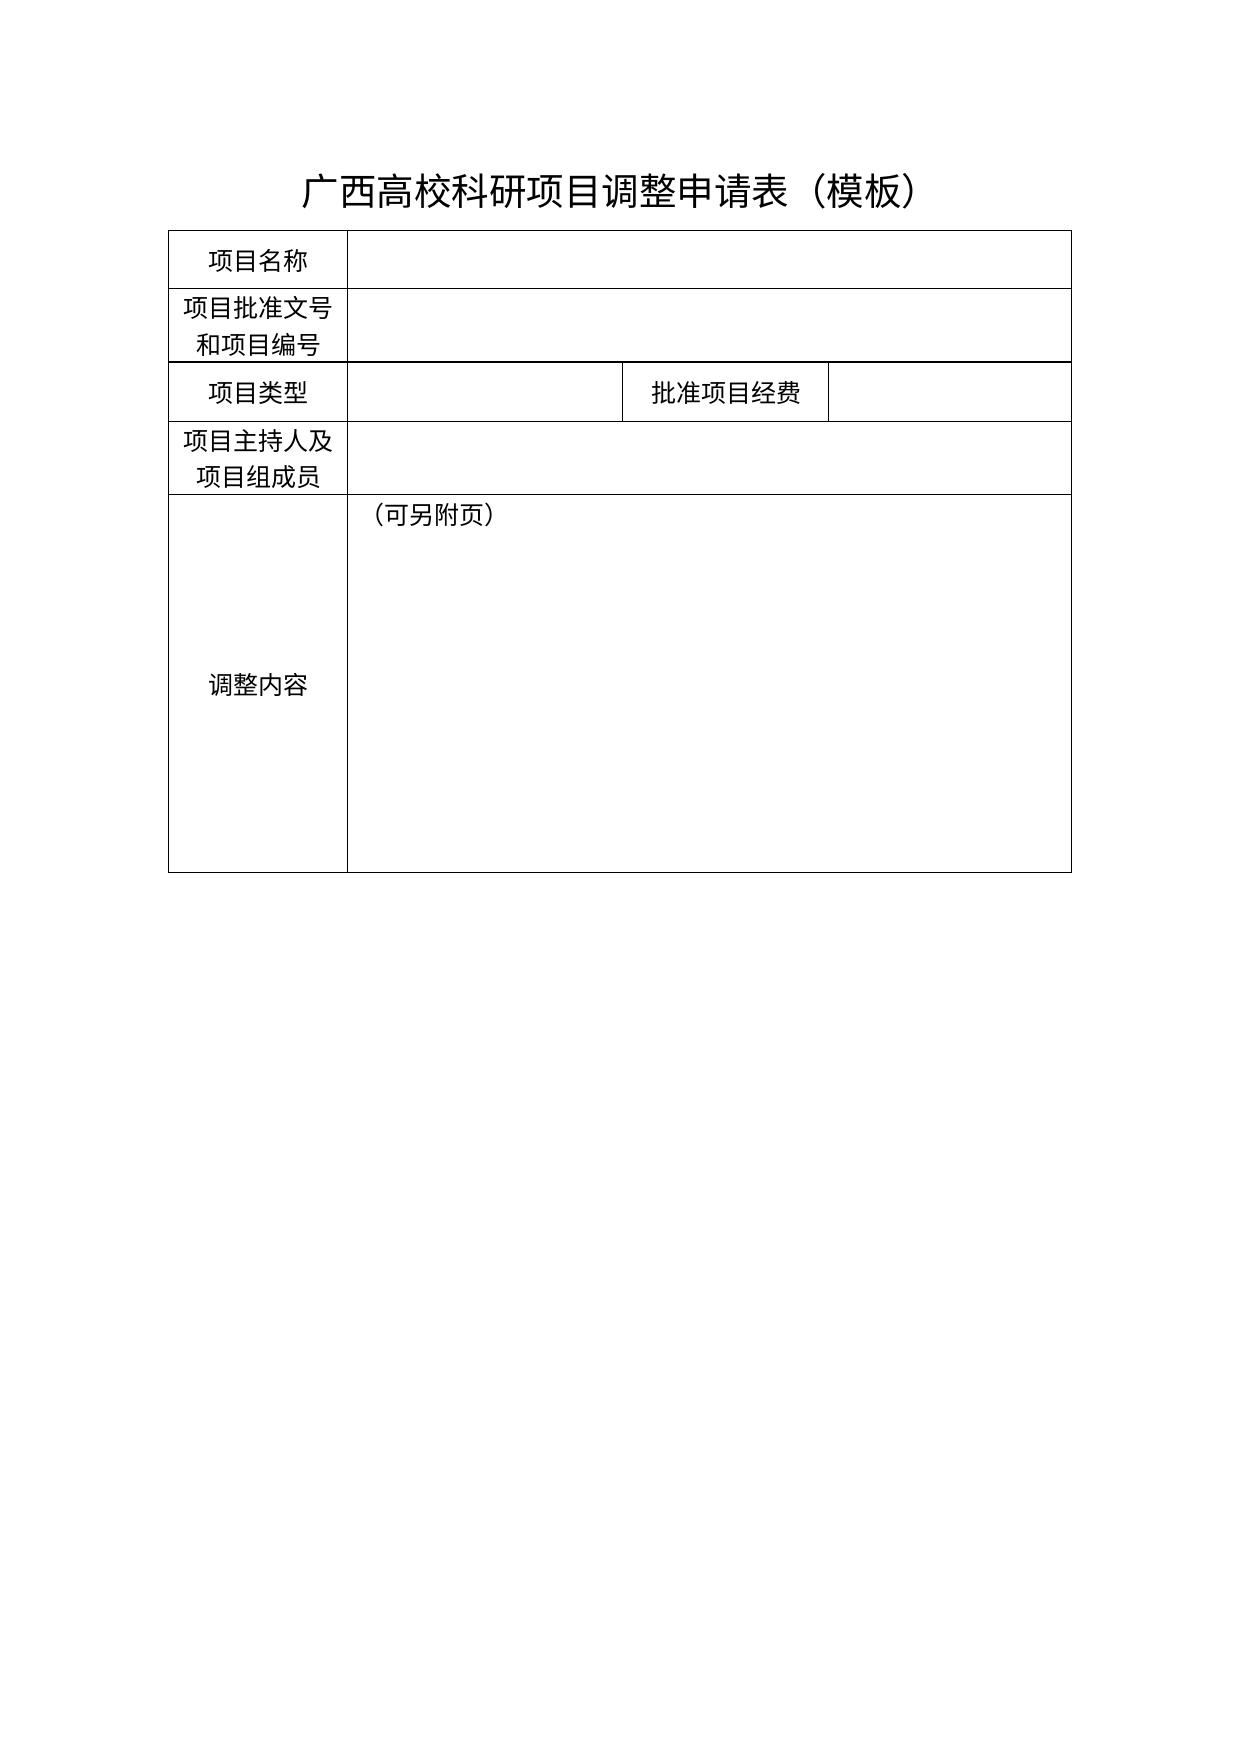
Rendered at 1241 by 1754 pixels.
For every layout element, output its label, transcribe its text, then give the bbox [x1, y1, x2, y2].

table_cell 批准项目经费 [623, 363, 828, 421]
table_header [348, 231, 1071, 288]
table_cell [348, 289, 1071, 361]
table_cell [348, 422, 1071, 494]
text 广西高校科研项目调整申请表（模板） [187, 162, 1053, 216]
table_header 项目名称 [169, 231, 347, 288]
table_cell [829, 363, 1071, 421]
table_cell 项目批准文号和项目编号 [169, 289, 347, 361]
table_cell 项目主持人及项目组成员 [169, 422, 347, 494]
table_cell [348, 363, 622, 421]
table_cell 调整内容 [169, 495, 347, 872]
table_cell （可另附页） [348, 495, 1071, 872]
table_cell 项目类型 [169, 363, 347, 421]
